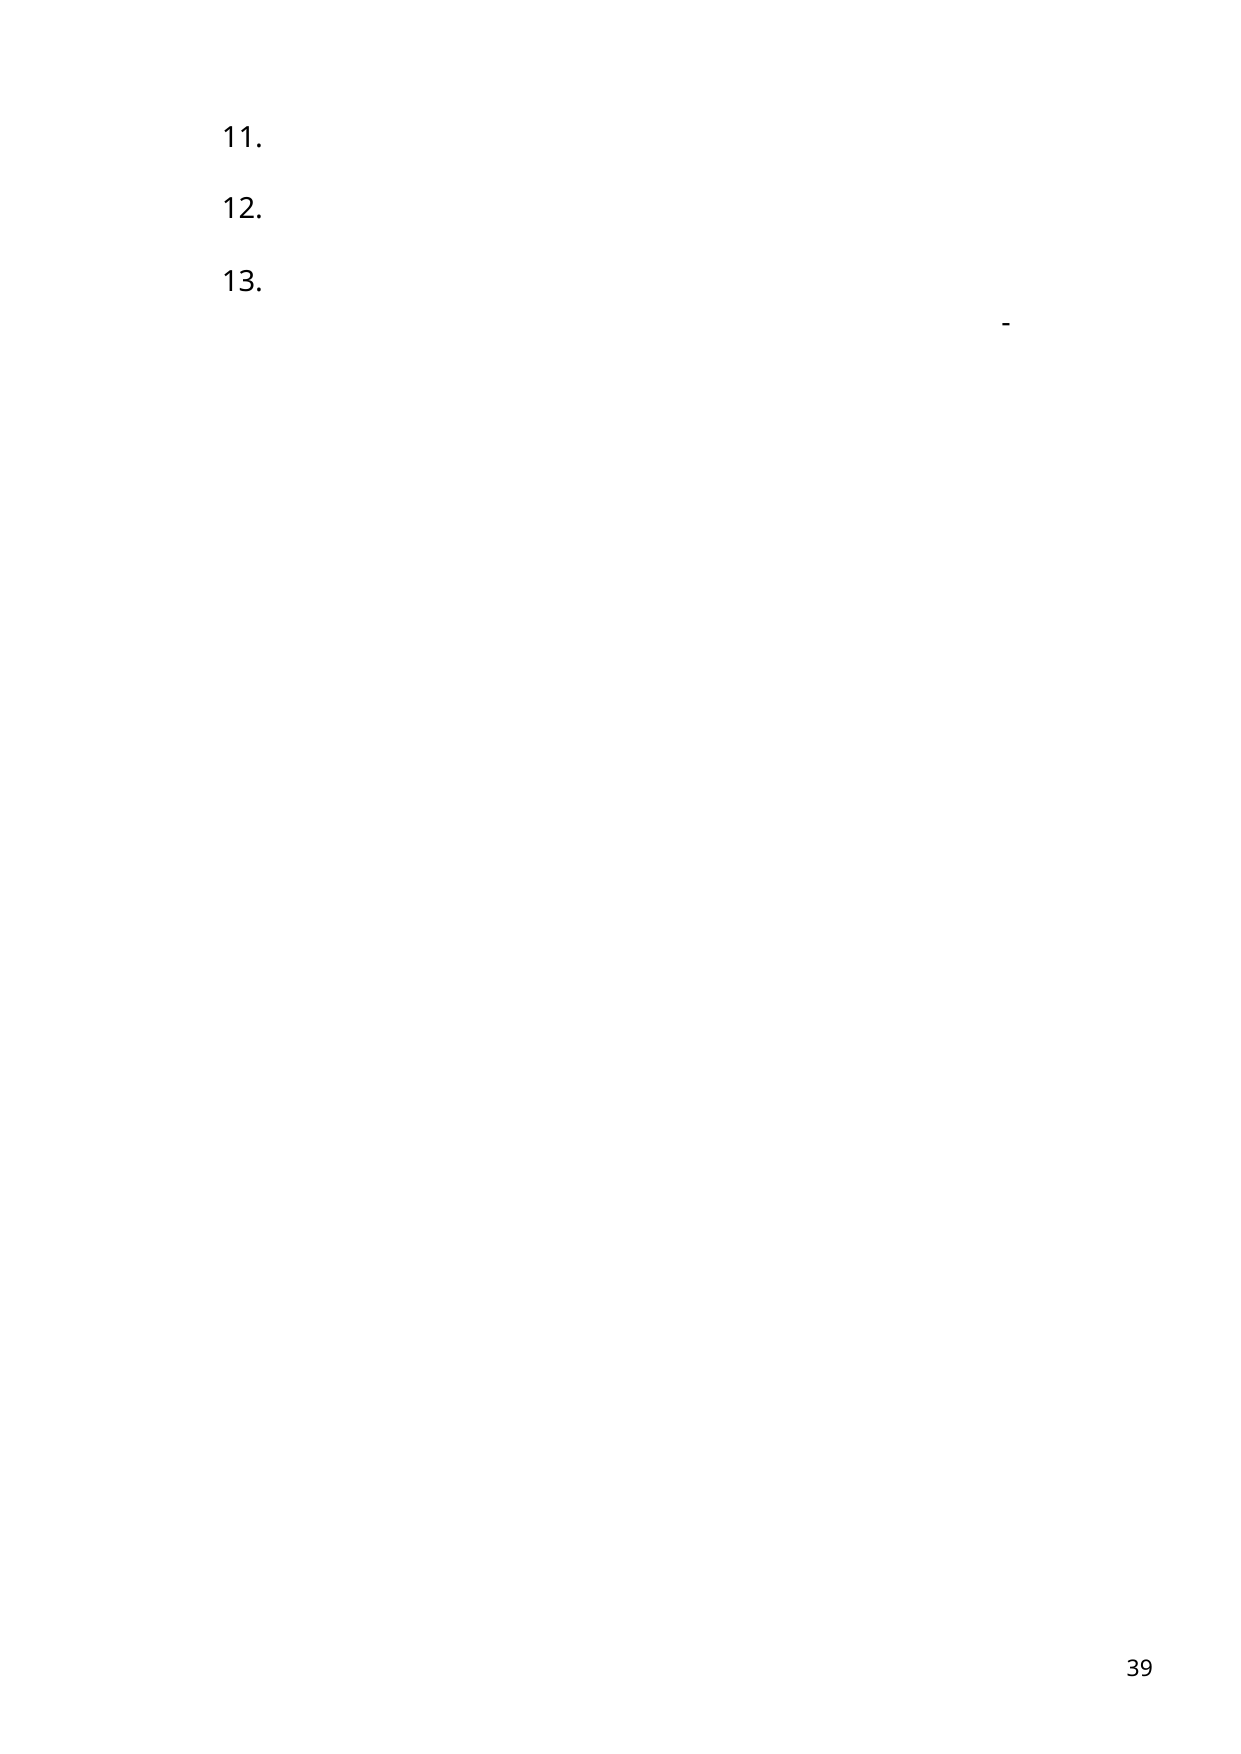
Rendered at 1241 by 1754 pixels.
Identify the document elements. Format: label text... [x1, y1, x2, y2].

text 13. [222, 258, 1004, 300]
text 12. [222, 188, 1004, 227]
text 11. [222, 117, 1004, 156]
text - [1001, 300, 1034, 341]
